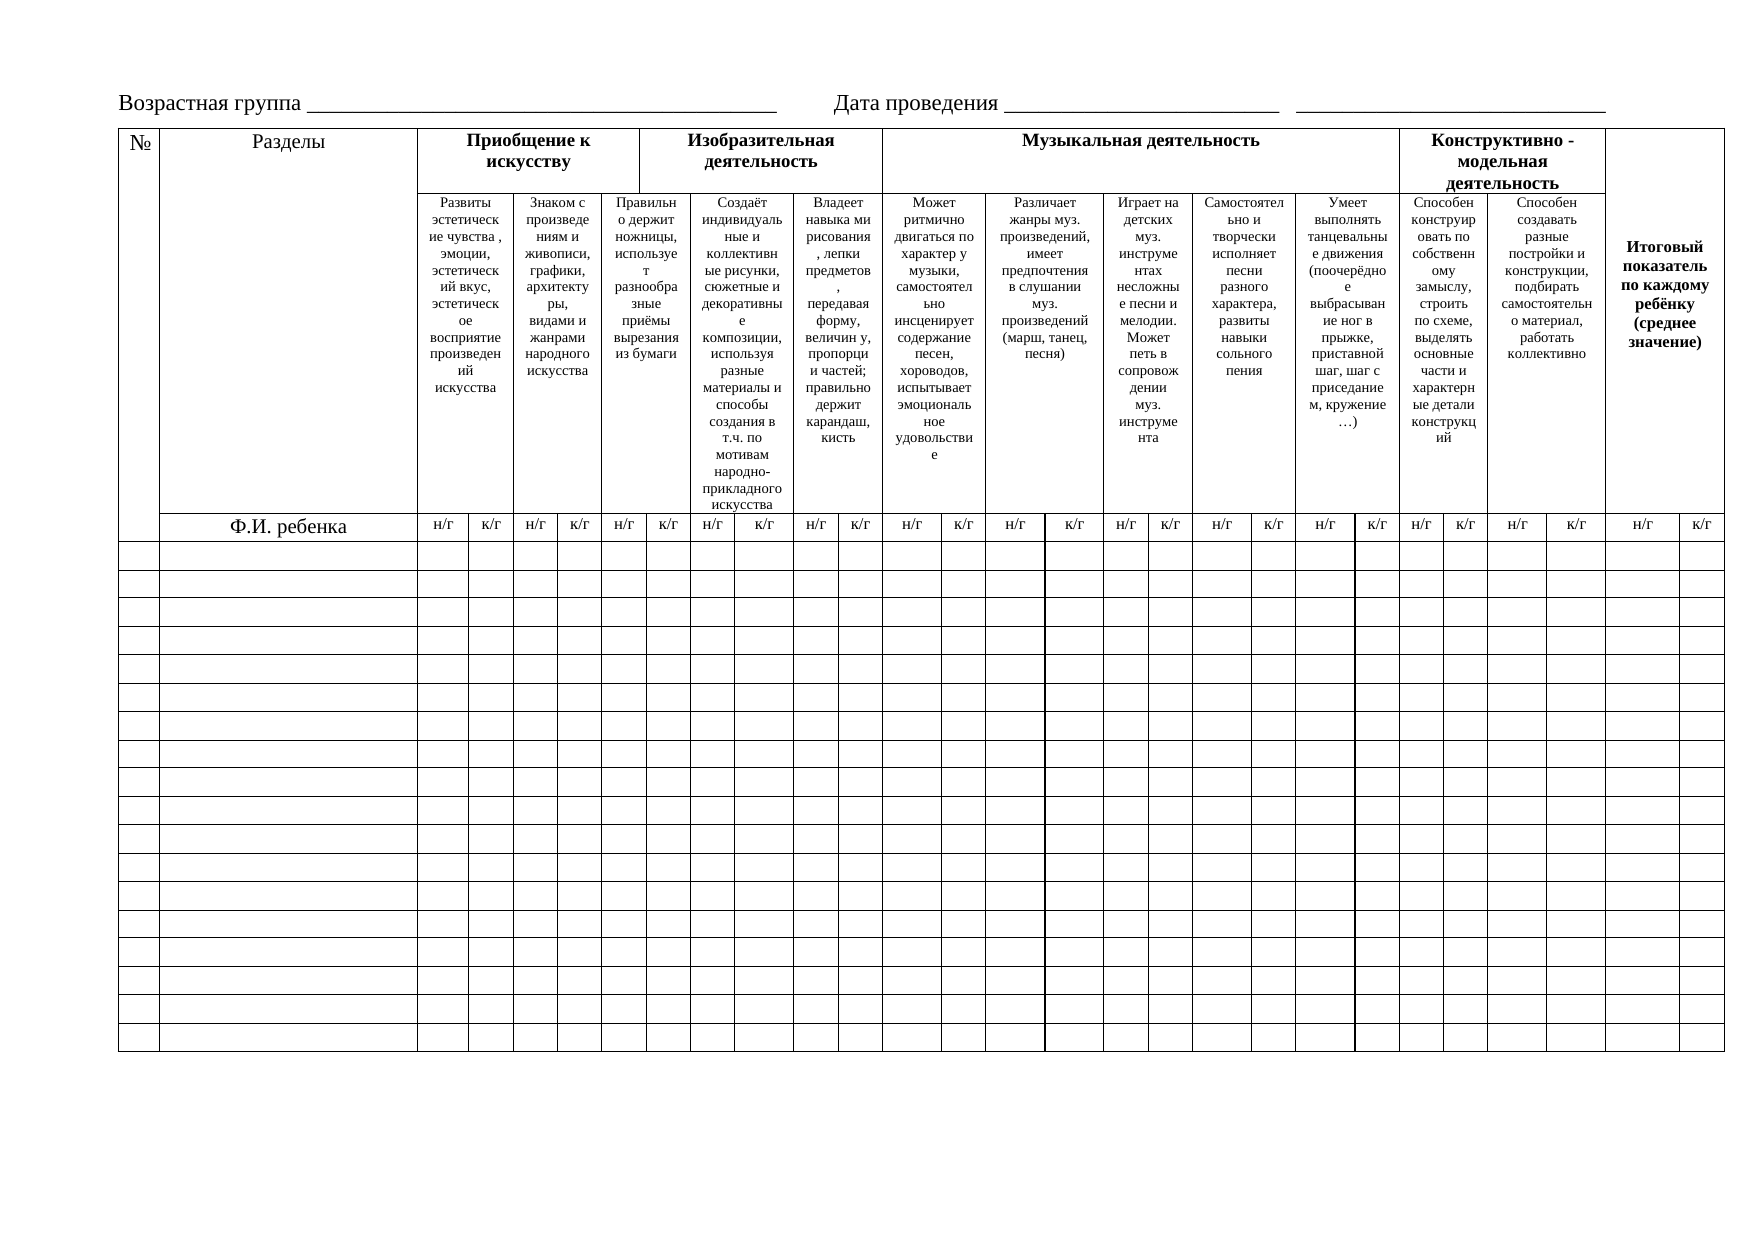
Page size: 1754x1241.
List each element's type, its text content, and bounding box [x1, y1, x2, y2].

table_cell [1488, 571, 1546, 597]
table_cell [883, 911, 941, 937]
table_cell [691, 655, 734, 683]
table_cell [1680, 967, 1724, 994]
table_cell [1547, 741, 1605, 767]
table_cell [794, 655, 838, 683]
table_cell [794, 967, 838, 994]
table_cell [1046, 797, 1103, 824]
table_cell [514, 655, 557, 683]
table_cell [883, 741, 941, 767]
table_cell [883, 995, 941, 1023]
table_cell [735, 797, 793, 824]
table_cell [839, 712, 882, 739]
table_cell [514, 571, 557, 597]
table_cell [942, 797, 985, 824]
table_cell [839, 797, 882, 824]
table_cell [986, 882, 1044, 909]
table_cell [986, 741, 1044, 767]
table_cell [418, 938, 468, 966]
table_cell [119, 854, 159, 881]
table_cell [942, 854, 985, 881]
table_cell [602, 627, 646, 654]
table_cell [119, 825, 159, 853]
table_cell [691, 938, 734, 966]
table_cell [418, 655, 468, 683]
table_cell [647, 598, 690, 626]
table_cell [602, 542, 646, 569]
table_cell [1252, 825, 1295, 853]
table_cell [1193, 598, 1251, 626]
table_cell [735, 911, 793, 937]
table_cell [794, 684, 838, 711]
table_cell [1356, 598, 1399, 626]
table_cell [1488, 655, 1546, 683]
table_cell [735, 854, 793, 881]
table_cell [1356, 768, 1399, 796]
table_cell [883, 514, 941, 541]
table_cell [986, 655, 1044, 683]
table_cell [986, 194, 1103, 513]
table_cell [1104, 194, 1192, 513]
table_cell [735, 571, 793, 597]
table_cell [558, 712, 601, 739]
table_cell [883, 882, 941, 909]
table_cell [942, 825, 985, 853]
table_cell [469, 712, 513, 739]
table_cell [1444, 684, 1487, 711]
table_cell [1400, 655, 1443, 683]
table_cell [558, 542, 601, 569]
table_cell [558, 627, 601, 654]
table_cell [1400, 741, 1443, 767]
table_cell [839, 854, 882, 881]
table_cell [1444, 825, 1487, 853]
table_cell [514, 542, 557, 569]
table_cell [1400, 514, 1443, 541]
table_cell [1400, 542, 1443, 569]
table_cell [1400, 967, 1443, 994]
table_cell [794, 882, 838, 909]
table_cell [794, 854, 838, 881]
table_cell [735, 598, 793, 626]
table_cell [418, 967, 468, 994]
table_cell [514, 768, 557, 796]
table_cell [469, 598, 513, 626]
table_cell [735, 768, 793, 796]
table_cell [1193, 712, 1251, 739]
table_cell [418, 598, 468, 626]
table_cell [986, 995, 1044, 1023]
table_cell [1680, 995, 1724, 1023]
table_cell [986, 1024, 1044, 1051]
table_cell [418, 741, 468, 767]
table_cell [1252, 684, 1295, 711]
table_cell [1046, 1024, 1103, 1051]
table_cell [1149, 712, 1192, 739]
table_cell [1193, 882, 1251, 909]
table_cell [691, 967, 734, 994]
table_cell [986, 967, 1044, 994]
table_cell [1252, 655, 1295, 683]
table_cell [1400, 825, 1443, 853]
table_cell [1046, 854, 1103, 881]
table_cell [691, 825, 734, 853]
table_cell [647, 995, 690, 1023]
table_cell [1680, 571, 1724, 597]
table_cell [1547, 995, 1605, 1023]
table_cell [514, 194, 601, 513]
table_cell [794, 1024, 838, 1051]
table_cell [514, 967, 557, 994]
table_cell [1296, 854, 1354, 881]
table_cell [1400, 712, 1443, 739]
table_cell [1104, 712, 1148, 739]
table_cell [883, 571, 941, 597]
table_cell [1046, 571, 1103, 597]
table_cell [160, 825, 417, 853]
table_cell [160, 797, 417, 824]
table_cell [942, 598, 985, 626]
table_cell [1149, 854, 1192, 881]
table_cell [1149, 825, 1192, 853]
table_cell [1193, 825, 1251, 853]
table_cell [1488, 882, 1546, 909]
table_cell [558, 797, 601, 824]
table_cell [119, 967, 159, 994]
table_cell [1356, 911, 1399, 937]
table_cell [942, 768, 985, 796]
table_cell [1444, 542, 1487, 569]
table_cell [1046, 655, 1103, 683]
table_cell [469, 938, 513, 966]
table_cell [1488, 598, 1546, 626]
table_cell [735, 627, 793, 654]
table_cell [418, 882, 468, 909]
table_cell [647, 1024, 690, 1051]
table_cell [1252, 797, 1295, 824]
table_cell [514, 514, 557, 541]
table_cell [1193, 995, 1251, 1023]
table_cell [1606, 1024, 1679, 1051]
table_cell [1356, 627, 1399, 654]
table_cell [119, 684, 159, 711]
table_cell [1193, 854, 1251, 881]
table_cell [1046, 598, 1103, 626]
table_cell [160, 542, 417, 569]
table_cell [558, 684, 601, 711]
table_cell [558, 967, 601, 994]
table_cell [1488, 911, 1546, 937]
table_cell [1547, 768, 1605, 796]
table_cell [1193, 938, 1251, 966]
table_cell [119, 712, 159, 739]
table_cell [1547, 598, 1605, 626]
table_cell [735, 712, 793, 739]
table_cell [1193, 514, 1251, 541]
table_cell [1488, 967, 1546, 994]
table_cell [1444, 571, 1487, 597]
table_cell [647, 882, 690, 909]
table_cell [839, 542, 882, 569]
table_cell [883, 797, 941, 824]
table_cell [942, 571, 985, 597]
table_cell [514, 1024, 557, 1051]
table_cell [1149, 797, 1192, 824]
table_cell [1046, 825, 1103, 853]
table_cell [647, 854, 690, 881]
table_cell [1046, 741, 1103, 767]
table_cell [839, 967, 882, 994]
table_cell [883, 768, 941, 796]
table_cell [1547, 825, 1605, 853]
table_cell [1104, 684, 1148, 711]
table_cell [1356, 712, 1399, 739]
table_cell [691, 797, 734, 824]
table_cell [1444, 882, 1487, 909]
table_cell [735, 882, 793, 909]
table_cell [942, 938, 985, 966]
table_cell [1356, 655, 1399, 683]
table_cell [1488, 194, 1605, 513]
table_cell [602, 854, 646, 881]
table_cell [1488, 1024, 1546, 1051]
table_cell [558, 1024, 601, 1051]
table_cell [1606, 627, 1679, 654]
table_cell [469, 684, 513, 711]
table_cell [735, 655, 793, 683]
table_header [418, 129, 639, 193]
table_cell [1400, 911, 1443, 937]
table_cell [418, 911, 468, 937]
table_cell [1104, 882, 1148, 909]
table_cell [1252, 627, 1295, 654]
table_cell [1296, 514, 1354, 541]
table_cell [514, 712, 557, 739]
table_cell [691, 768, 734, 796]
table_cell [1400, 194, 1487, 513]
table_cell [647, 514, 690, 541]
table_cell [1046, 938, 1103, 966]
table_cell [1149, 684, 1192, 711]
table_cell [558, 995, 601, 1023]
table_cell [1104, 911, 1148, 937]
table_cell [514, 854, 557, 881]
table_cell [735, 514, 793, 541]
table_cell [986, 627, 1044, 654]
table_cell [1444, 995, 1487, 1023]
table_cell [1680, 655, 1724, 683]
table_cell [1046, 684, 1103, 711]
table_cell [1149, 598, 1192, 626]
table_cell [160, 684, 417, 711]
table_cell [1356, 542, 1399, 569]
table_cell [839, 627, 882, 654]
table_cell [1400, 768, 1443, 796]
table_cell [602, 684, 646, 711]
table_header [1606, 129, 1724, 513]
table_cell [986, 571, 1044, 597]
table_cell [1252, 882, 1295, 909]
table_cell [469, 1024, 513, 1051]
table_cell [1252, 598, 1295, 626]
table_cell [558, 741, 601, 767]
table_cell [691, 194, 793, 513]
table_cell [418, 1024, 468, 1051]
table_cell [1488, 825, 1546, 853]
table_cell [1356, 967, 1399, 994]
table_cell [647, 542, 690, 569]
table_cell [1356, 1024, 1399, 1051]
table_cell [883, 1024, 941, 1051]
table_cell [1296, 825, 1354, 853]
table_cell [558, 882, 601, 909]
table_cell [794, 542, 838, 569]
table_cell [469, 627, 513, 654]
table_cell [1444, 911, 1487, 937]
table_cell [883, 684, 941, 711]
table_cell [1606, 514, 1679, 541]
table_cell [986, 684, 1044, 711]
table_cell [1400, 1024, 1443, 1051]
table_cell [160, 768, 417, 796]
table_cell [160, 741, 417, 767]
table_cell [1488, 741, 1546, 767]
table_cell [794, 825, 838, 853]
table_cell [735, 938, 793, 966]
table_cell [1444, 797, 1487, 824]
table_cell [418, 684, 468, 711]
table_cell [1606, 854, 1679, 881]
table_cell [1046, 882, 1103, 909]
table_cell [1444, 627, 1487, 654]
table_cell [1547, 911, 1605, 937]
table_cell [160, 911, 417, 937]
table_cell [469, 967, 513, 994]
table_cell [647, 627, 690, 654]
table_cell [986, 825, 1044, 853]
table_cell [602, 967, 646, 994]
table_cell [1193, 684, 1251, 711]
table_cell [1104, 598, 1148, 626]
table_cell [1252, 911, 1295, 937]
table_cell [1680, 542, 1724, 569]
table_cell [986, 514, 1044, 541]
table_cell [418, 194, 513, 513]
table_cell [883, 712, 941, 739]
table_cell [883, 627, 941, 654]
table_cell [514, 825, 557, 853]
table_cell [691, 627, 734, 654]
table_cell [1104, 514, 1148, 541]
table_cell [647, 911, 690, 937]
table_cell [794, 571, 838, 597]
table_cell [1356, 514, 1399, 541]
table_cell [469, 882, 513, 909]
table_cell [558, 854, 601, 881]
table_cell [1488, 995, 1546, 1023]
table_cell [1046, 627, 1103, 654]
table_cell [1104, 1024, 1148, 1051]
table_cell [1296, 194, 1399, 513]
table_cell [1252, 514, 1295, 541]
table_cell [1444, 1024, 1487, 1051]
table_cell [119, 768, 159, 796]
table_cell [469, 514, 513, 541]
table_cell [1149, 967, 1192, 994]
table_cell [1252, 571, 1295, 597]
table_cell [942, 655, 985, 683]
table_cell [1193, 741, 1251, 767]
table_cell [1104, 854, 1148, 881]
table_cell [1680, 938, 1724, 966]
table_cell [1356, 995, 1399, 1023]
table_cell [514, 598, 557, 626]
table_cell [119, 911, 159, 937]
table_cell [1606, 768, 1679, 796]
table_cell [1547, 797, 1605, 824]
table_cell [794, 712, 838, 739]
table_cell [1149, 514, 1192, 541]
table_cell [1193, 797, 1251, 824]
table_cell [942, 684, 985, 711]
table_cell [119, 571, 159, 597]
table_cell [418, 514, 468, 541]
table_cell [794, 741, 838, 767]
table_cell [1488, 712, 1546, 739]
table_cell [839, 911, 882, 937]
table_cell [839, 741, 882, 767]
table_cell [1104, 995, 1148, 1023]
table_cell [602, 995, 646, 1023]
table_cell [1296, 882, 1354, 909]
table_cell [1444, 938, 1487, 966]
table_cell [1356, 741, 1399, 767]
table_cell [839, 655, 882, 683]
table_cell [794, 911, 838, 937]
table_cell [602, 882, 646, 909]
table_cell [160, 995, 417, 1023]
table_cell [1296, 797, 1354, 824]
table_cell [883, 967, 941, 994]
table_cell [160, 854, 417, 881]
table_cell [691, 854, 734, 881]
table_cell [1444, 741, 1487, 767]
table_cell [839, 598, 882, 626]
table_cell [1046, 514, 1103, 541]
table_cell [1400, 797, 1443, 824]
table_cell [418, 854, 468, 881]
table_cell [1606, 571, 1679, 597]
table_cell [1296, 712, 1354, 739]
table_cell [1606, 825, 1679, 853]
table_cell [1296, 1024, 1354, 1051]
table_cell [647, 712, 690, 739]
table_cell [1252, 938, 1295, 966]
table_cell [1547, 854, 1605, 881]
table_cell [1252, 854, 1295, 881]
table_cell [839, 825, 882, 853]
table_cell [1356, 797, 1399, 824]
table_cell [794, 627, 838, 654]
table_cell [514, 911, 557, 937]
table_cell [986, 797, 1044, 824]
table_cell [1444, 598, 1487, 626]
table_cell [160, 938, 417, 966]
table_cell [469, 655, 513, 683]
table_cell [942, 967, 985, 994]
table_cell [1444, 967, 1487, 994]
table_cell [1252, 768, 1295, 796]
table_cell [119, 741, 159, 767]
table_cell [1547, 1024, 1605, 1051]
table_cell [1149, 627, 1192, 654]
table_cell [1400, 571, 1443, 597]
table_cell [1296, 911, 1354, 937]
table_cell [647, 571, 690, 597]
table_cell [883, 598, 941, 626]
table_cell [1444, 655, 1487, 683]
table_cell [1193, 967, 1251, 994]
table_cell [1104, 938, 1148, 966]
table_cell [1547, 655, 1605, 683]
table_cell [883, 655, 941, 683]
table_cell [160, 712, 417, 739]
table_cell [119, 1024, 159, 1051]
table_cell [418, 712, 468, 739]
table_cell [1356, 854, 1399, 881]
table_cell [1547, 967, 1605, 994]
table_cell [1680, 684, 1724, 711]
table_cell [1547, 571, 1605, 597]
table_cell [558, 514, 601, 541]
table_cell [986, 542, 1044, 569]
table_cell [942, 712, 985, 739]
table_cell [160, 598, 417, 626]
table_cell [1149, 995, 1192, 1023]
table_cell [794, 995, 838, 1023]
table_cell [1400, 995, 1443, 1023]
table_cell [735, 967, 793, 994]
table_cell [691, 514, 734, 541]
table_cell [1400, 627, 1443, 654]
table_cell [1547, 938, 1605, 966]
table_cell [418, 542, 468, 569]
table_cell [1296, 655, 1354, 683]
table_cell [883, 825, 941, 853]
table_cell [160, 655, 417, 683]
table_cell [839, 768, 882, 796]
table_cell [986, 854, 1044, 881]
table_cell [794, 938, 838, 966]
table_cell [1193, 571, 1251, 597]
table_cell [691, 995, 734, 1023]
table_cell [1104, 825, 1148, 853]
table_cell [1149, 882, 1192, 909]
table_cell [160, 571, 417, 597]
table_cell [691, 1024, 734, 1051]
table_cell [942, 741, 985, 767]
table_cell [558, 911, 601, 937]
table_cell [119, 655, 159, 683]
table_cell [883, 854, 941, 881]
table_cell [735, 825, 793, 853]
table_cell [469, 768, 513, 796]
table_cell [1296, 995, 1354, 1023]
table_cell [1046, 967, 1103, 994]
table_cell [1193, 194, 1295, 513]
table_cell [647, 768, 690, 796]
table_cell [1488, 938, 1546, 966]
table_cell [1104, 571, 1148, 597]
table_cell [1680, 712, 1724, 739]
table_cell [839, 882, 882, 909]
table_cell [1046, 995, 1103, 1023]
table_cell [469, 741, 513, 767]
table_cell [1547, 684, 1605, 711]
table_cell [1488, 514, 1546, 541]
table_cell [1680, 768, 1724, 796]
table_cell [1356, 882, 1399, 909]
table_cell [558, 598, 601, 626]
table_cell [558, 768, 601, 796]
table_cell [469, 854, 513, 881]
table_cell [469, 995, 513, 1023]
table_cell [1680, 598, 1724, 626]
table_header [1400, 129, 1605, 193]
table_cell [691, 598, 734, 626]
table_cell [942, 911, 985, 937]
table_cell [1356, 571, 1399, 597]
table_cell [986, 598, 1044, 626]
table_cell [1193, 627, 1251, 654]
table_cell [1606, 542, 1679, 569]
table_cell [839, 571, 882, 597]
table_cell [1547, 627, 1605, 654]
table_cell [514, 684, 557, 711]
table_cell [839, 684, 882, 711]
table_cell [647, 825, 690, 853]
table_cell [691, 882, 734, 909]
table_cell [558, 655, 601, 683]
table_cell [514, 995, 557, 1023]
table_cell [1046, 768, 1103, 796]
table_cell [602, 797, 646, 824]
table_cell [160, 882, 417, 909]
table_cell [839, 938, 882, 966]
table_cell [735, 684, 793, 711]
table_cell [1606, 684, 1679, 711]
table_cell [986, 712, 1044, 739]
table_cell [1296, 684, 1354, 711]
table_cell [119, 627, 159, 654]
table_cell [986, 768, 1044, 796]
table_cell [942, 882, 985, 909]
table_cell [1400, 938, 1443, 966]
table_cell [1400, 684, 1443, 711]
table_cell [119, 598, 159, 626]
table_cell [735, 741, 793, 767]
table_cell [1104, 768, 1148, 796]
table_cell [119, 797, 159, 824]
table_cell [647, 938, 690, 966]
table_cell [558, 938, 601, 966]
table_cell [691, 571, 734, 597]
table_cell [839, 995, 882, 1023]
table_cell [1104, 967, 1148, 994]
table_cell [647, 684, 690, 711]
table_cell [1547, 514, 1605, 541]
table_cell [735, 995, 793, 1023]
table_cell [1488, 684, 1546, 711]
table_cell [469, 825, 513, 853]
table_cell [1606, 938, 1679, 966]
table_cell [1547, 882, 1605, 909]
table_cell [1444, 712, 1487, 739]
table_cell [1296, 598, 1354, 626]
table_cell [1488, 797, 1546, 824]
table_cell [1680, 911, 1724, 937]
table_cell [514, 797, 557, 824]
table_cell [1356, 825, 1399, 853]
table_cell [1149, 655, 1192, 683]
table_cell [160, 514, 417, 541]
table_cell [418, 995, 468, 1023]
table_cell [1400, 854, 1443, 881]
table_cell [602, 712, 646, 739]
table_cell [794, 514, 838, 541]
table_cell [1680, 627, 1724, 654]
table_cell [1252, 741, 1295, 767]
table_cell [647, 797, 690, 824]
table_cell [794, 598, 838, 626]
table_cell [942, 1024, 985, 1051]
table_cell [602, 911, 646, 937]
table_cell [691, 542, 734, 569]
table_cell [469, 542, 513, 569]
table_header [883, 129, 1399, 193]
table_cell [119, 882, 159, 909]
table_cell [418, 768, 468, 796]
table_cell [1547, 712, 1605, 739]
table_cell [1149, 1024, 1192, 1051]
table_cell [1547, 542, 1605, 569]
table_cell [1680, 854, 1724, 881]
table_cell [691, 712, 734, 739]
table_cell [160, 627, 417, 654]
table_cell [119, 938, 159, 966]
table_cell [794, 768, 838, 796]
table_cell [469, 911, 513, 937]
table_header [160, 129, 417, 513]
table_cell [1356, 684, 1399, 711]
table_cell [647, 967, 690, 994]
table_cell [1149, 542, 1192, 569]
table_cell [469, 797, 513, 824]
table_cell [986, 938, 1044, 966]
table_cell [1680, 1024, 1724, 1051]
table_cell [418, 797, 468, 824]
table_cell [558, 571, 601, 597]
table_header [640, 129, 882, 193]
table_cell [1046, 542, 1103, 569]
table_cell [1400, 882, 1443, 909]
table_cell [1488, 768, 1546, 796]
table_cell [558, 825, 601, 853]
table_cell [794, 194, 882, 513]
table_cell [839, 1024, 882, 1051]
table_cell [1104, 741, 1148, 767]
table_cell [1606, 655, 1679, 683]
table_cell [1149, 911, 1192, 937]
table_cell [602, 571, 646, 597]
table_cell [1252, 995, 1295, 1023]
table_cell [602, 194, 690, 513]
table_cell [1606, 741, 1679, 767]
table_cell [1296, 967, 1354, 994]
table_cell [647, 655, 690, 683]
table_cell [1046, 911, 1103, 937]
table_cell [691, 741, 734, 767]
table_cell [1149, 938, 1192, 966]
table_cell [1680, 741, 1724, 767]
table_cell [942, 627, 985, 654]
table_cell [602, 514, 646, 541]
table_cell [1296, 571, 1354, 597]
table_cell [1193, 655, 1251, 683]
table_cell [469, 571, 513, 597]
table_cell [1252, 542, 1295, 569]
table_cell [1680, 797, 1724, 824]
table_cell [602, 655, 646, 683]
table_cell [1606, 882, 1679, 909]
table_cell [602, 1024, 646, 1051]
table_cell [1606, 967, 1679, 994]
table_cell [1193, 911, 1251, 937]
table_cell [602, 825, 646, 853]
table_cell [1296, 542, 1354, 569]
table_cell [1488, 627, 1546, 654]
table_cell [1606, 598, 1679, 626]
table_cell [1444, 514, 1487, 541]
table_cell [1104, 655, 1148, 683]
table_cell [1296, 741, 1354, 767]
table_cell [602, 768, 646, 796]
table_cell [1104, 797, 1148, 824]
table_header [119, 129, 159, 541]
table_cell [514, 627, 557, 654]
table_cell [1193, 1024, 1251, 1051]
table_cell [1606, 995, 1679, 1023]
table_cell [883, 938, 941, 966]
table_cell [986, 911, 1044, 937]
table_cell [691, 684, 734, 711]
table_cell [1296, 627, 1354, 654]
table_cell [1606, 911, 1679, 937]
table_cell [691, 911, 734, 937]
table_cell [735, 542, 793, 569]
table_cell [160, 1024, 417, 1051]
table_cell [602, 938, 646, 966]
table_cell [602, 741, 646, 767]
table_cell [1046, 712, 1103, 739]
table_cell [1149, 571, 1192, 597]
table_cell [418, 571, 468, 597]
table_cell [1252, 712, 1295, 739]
text Возрастная группа _________________________________________ Дата проведения ________________________ ___________________________ [118, 89, 1636, 115]
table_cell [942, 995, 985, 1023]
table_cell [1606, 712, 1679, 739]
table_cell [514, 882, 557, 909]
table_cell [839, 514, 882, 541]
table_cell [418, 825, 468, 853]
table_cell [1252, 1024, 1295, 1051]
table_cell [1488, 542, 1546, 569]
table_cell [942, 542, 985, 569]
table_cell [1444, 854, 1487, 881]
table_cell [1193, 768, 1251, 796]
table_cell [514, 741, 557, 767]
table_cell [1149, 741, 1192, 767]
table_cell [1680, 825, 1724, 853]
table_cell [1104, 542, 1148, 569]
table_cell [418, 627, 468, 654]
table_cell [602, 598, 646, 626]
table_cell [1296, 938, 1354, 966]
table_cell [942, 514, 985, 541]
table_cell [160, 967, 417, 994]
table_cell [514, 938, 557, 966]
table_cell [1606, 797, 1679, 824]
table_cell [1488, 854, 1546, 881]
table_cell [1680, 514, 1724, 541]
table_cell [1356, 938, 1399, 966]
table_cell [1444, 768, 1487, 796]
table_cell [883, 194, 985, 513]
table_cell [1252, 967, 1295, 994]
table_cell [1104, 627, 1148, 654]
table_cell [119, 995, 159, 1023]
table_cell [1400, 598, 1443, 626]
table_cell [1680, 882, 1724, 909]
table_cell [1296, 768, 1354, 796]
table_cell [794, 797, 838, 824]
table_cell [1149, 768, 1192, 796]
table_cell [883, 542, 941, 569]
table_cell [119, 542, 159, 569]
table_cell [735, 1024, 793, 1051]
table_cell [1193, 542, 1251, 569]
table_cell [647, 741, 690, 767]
